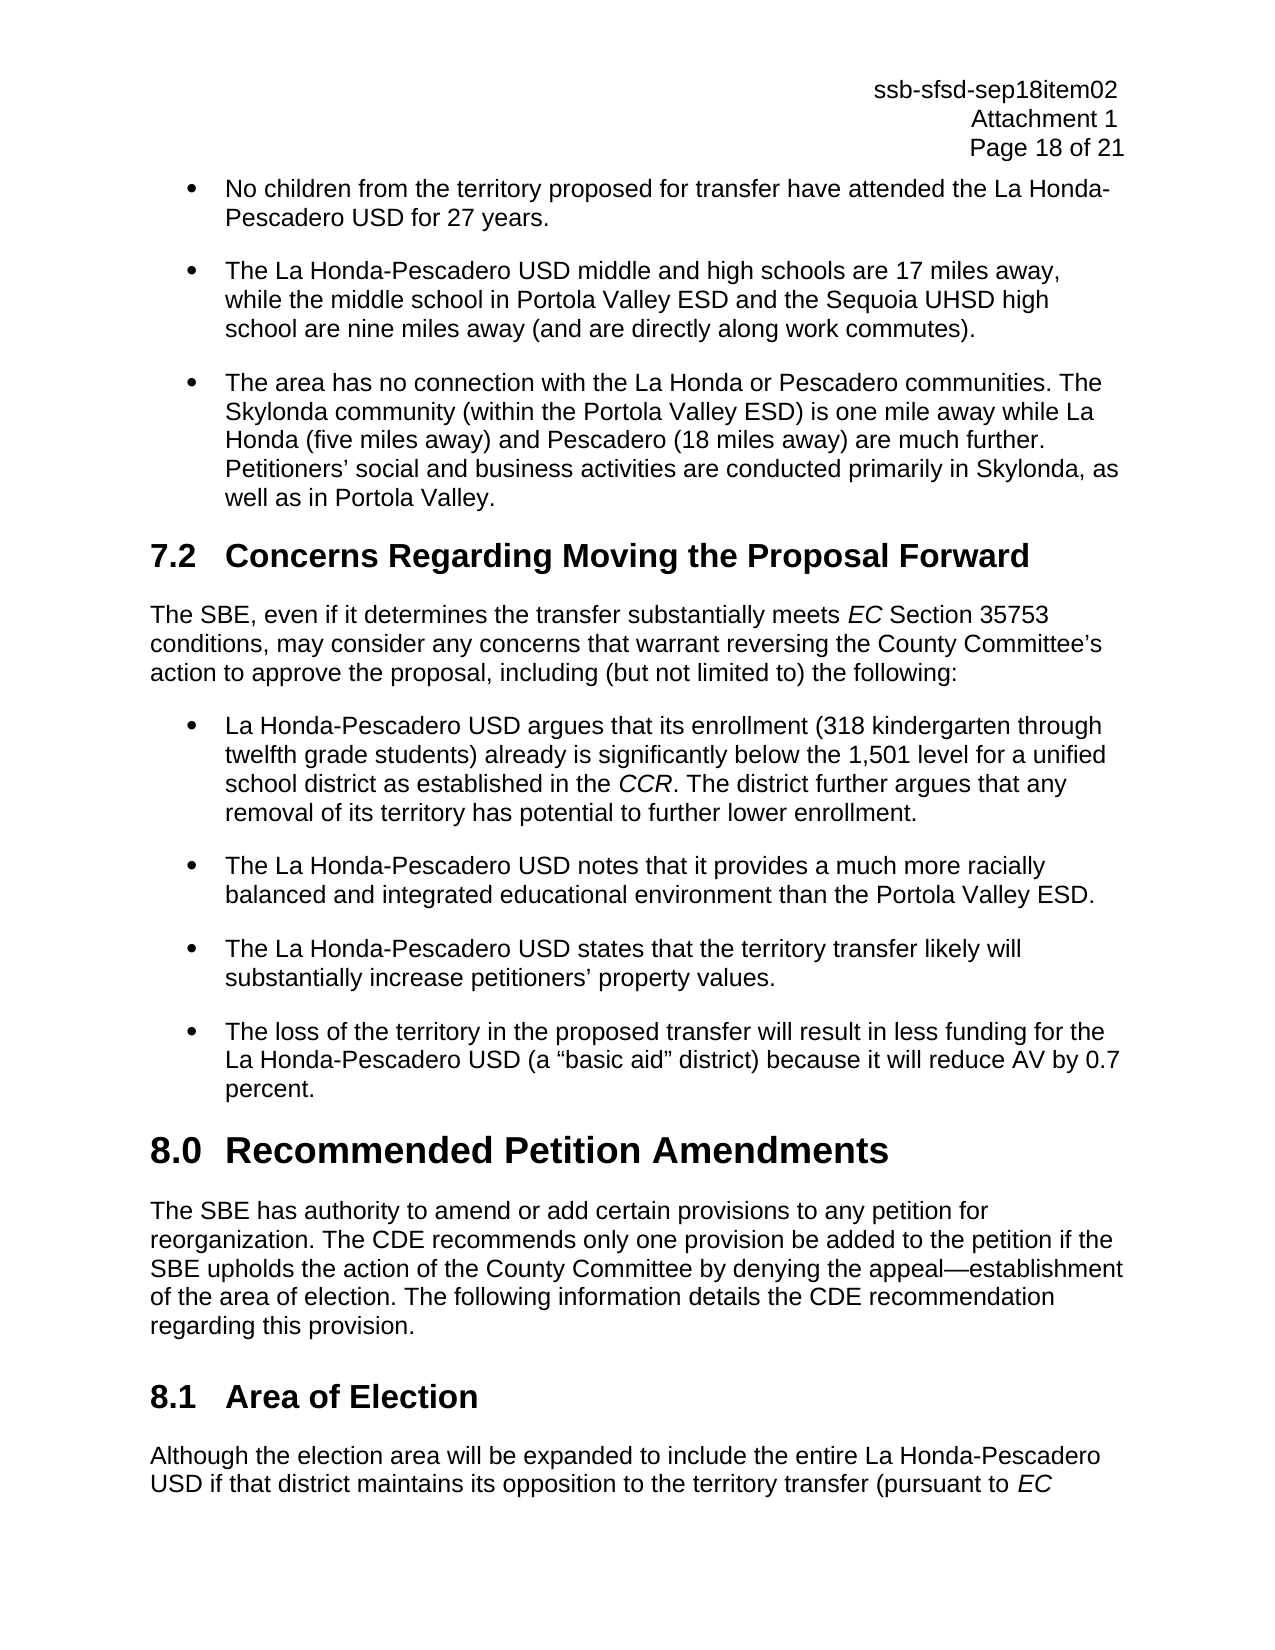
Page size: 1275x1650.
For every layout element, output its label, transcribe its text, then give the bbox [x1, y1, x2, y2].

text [150, 1441, 1125, 1498]
list The loss of the territory in the proposed transfer will result in less funding for the La Honda-Pescadero USD (a “basic aid” district) because it will reduce AV by 0.7 percent. [187, 1017, 1125, 1103]
subtitle 7.2 Concerns Regarding Moving the Proposal Forward [150, 537, 1125, 575]
text The SBE, even if it determines the transfer substantially meets EC Section 35753 conditions, may consider any concerns that warrant reversing the County Committee’s action to approve the proposal, including (but not limited to) the following: [150, 600, 1125, 686]
list La Honda-Pescadero USD argues that its enrollment (318 kindergarten through twelfth grade students) already is significantly below the 1,501 level for a unified school district as established in the CCR. The district further argues that any removal of its territory has potential to further lower enrollment. [187, 711, 1125, 826]
subtitle 8.1 Area of Election [150, 1377, 1125, 1416]
list No children from the territory proposed for transfer have attended the La Honda-Pescadero USD for 27 years. [187, 174, 1125, 231]
subtitle 8.0 Recommended Petition Amendments [150, 1128, 1125, 1171]
list The area has no connection with the La Honda or Pescadero communities. The Skylonda community (within the Portola Valley ESD) is one mile away while La Honda (five miles away) and Pescadero (18 miles away) are much further. Petitioners’ social and business activities are conducted primarily in Skylonda, as well as in Portola Valley. [187, 368, 1125, 512]
list The La Honda-Pescadero USD states that the territory transfer likely will substantially increase petitioners’ property values. [187, 934, 1125, 992]
list The La Honda-Pescadero USD middle and high schools are 17 miles away, while the middle school in Portola Valley ESD and the Sequoia UHSD high school are nine miles away (and are directly along work commutes). [187, 256, 1125, 343]
text The SBE has authority to amend or add certain provisions to any petition for reorganization. The CDE recommends only one provision be added to the petition if the SBE upholds the action of the County Committee by denying the appeal—establishment of the area of election. The following information details the CDE recommendation regarding this provision. [150, 1196, 1125, 1340]
list The La Honda-Pescadero USD notes that it provides a much more racially balanced and integrated educational environment than the Portola Valley ESD. [187, 851, 1125, 909]
